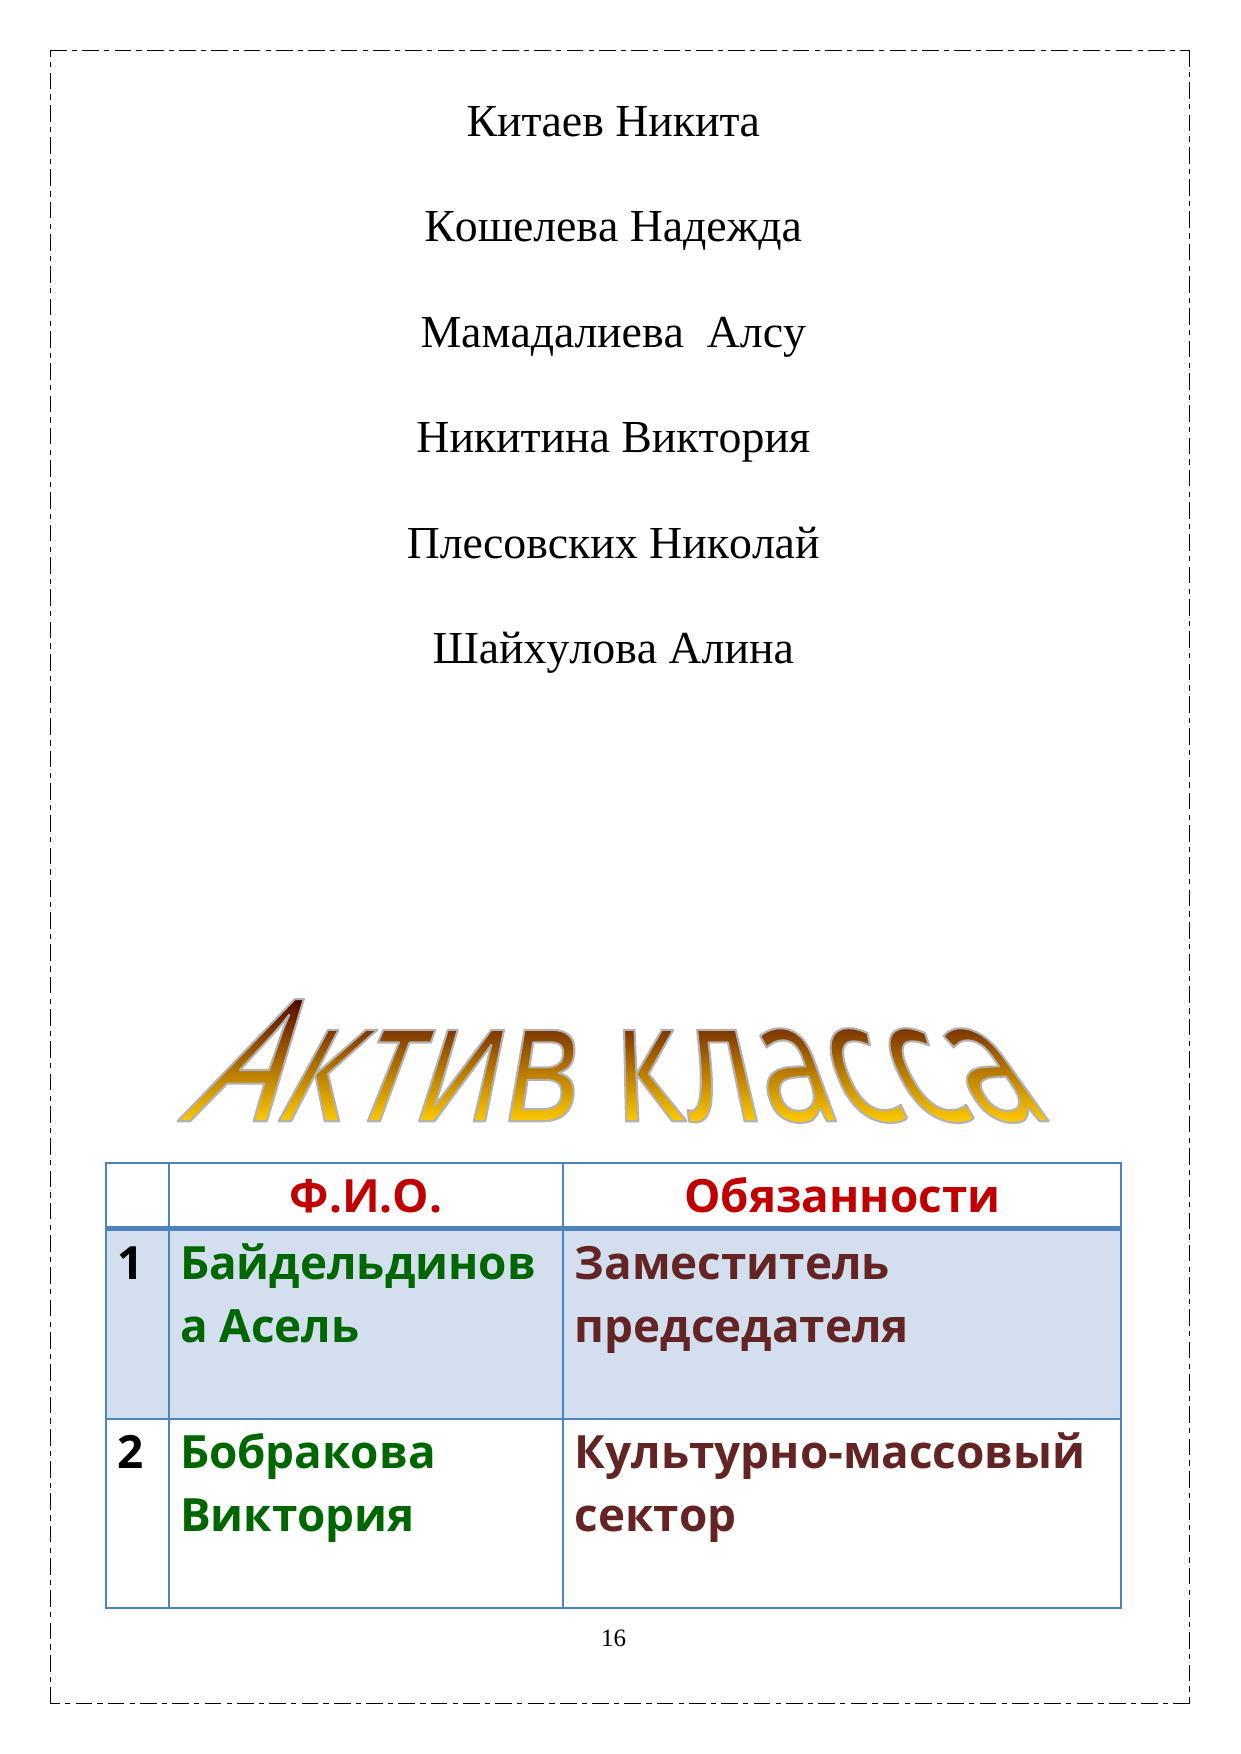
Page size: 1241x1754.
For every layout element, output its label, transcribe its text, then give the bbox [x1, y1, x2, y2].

text Кошелева Надежда [75, 199, 1152, 252]
table_cell 2 [107, 1420, 168, 1607]
table_cell Бобракова Виктория [170, 1420, 562, 1607]
table_cell Байдельдинова Асель [170, 1231, 562, 1418]
table_header [107, 1164, 168, 1226]
table_cell Культурно-массовый сектор [564, 1420, 1120, 1607]
table_cell Заместитель председателя [564, 1231, 1120, 1418]
text Никитина Виктория [75, 410, 1152, 463]
table_cell 1 [107, 1231, 168, 1418]
table_header Обязанности [564, 1164, 1120, 1226]
text Китаев Никита [75, 94, 1152, 146]
text Шайхулова Алина [75, 621, 1152, 673]
text Плесовских Николай [75, 515, 1152, 568]
table_header Ф.И.О. [170, 1164, 562, 1226]
text Мамадалиева Алсу [75, 304, 1152, 357]
